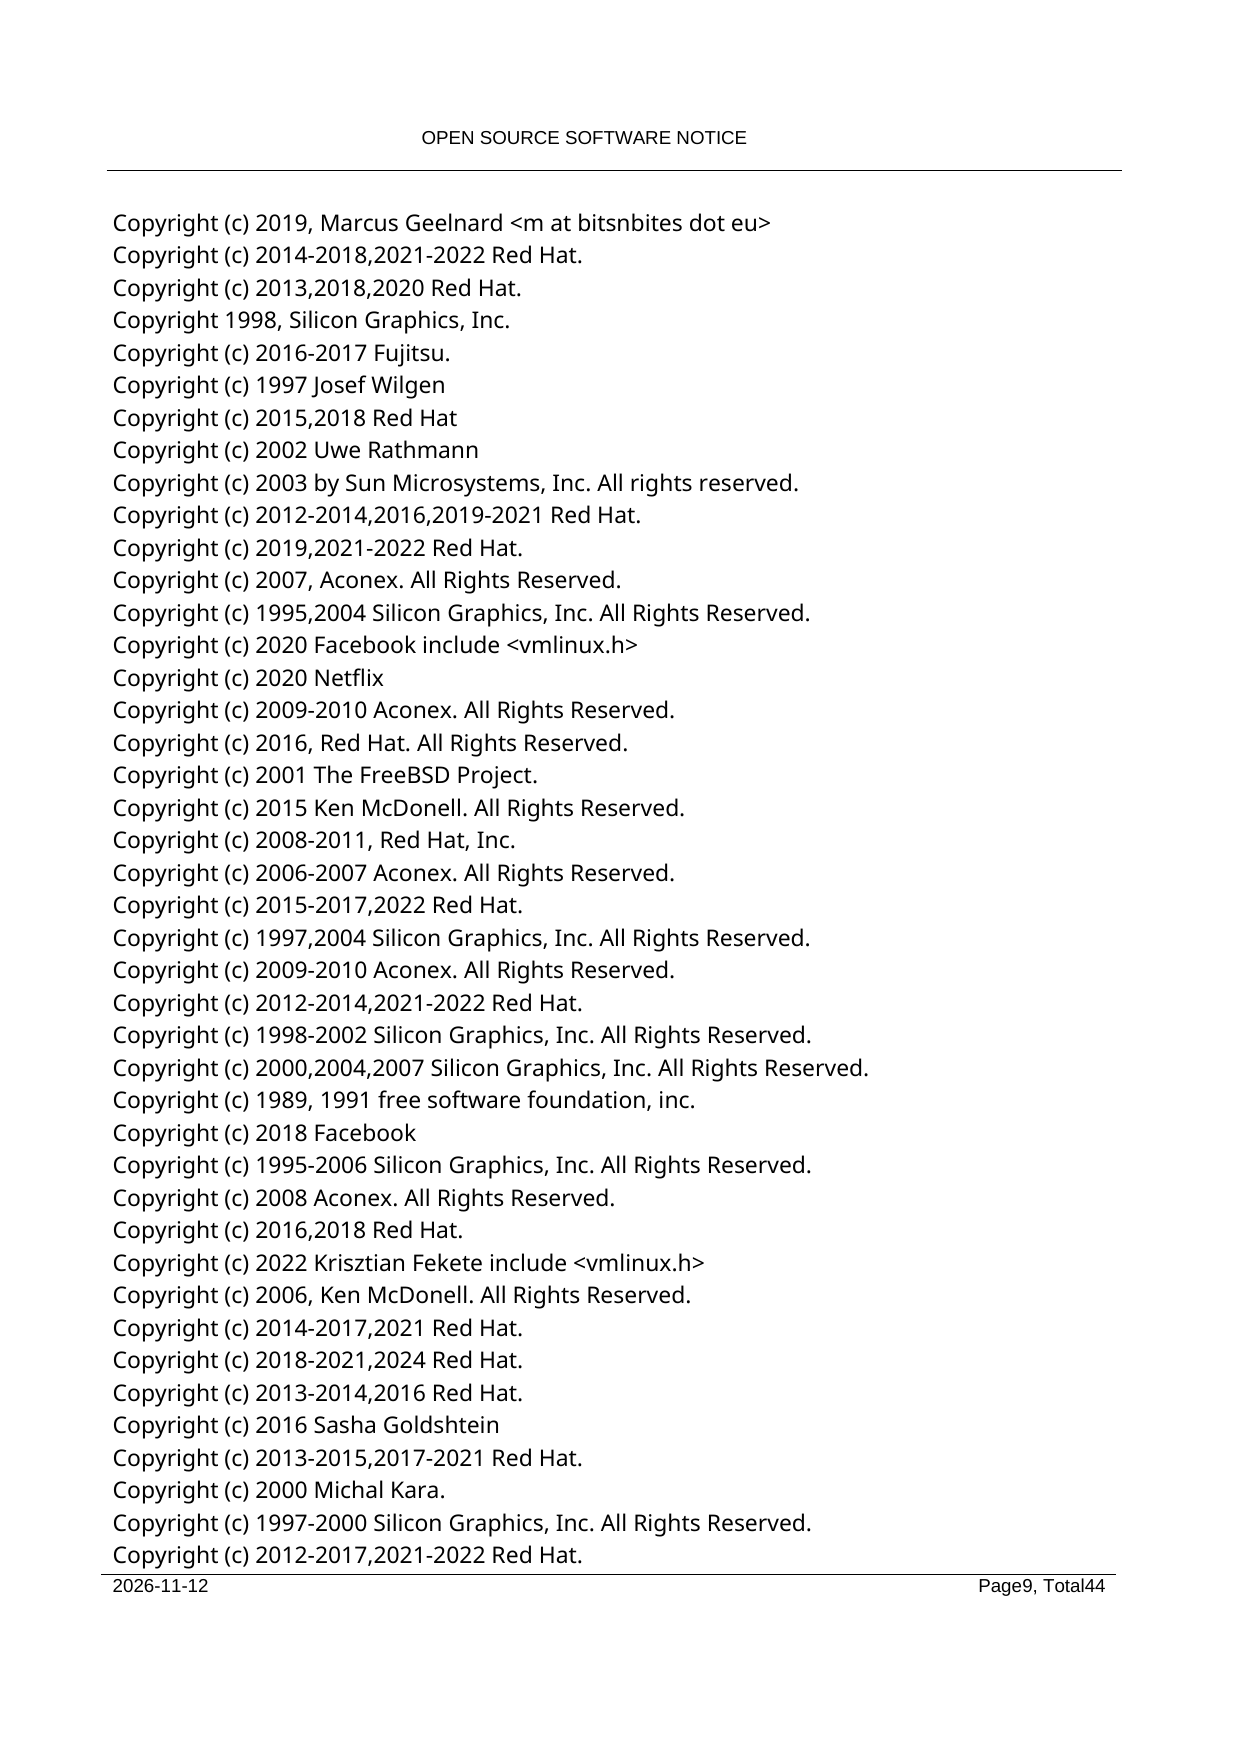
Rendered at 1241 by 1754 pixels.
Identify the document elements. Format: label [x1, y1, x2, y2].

text [112, 206, 1128, 1571]
